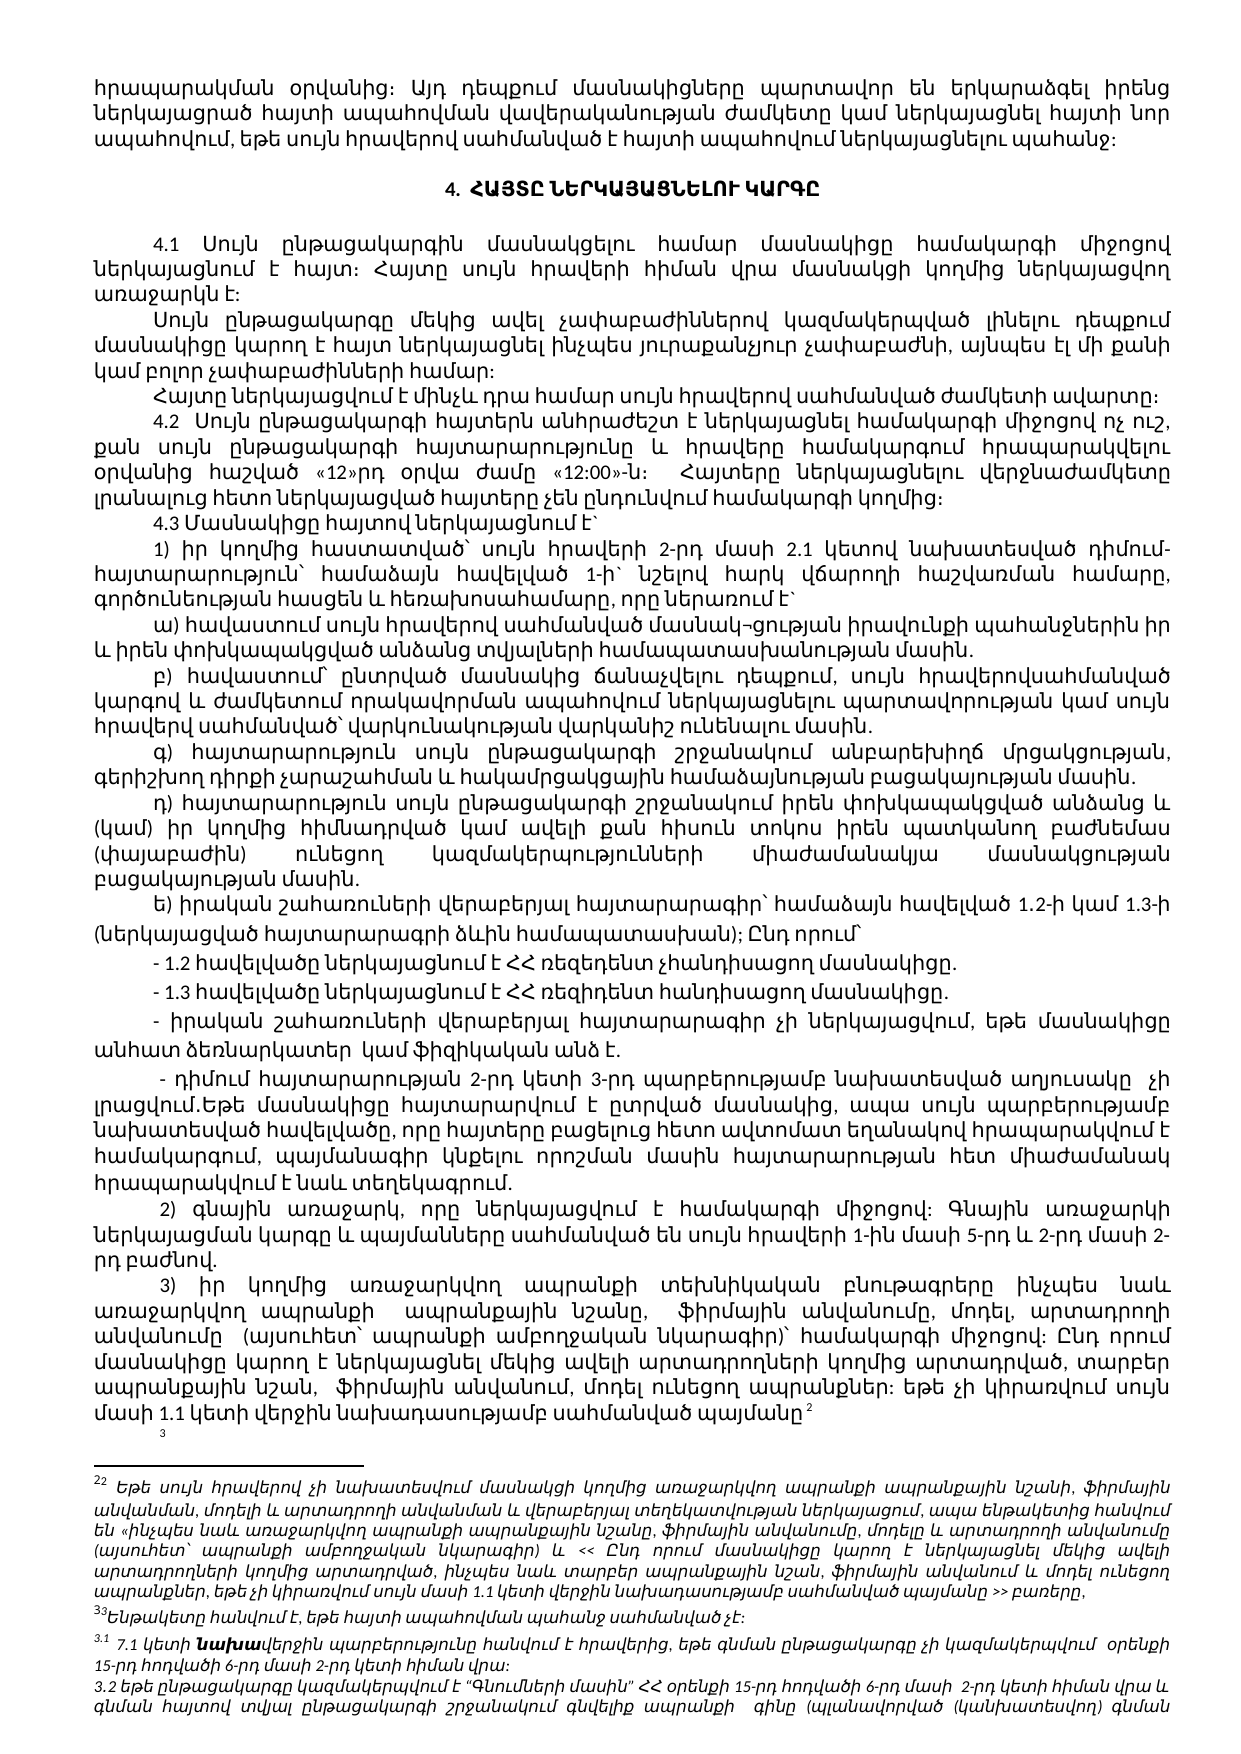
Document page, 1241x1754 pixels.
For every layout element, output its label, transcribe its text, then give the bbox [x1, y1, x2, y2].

text - դիմում հայտարարության 2-րդ կետի 3-րդ պարբերությամբ նախատեսված աղյուսակը չի լրացվում․Եթե մասնակիցը հայտարարվում է ըտրված մասնակից, ապա սույն պարբերությամբ նախատեսված հավելվածը, որը հայտերը բացելուց հետո ավտոմատ եղանակով հրապարակվում է համակարգում, պայմանագիր կնքելու որոշման մասին հայտարարության հետ միաժամանակ հրապարակվում է նաև տեղեկագրում. [94, 1067, 1171, 1196]
text - 1.3 հավելվածը ներկայացնում է ՀՀ ռեզիդենտ հանդիսացող մասնակիցը. [94, 979, 1171, 1004]
text 4.1 Սույն ընթացակարգին մասնակցելու համար մասնակիցը համակարգի միջոցով ներկայացնում է հայտ։ Հայտը սույն հրավերի հիման վրա մասնակցի կողմից ներկայացվող առաջարկն է: [94, 231, 1171, 307]
text 3 [94, 1425, 1171, 1451]
text 2) գնային առաջարկ, որը ներկայացվում է համակարգի միջոցով: Գնային առաջարկի ներկայացման կարգը և պայմանները սահմանված են սույն հրավերի 1-ին մասի 5-րդ և 2-րդ մասի 2-րդ բաժնով. [94, 1196, 1171, 1273]
text 4. ՀԱՅՏԸ ՆԵՐԿԱՅԱՑՆԵԼՈՒ ԿԱՐԳԸ [94, 177, 1171, 202]
text - 1.2 հավելվածը ներկայացնում է ՀՀ ռեզեդենտ չհանդիսացող մասնակիցը. [94, 950, 1171, 975]
text դ) հայտարարություն սույն ընթացակարգի շրջանակում իրեն փոխկապակցված անձանց և (կամ) իր կողմից հիմնադրված կամ ավելի քան հիսուն տոկոս իրեն պատկանող բաժնեմաս (փայաբաժին) ունեցող կազմակերպությունների միաժամանակյա մասնակցության բացակայության մասին. [94, 790, 1171, 892]
text 1) իր կողմից հաստատված՝ սույն հրավերի 2-րդ մասի 2.1 կետով նախատեսված դիմում-հայտարարություն՝ համաձայն հավելված 1-ի` նշելով հարկ վճարողի հաշվառման համարը, գործունեության հասցեն և հեռախոսահամարը, որը ներառում է` [94, 536, 1171, 612]
text ա) հավաստում սույն հրավերով սահմանված մասնակ¬ցության իրավունքի պահանջներին իր և իրեն փոխկապակցված անձանց տվյալների համապատասխանության մասին. [94, 612, 1171, 663]
text ե) իրական շահառուների վերաբերյալ հայտարարագիր՝ համաձայն հավելված 1․2-ի կամ 1.3-ի (ներկայացված հայտարարագրի ձևին համապատասխան); Ընդ որում՝ [94, 892, 1171, 946]
text 4.2 Սույն ընթացակարգի հայտերն անհրաժեշտ է ներկայացնել համակարգի միջոցով ոչ ուշ, քան սույն ընթացակարգի հայտարարությունը և հրավերը համակարգում հրապարակվելու օրվանից հաշված «12»րդ օրվա ժամը «12:00»-ն։ Հայտերը ներկայացնելու վերջնաժամկետը լրանալուց հետո ներկայացված հայտերը չեն ընդունվում համակարգի կողմից։ [94, 409, 1171, 510]
text 3) իր կողմից առաջարկվող ապրանքի տեխնիկական բնութագրերը ինչպես նաև առաջարկվող ապրանքի ապրանքային նշանը, ֆիրմային անվանումը, մոդել, արտադրողի անվանումը (այսուհետ՝ ապրանքի ամբողջական նկարագիր)՝ համակարգի միջոցով: Ընդ որում մասնակիցը կարող է ներկայացնել մեկից ավելի արտադրողների կողմից արտադրված, տարբեր ապրանքային նշան, ֆիրմային անվանում, մոդել ունեցող ապրանքներ: եթե չի կիրառվում սույն մասի 1.1 կետի վերջին նախադասությամբ սահմանված պայմանը 2 [94, 1273, 1171, 1425]
text 4.3 Մասնակիցը հայտով ներկայացնում է` [94, 510, 1171, 536]
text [94, 75, 1171, 151]
text Սույն ընթացակարգը մեկից ավել չափաբաժիններով կազմակերպված լինելու դեպքում մասնակիցը կարող է հայտ ներկայացնել ինչպես յուրաքանչյուր չափաբաժնի, այնպես էլ մի քանի կամ բոլոր չափաբաժինների համար: [94, 307, 1171, 383]
text Հայտը ներկայացվում է մինչև դրա համար սույն հրավերով սահմանված ժամկետի ավարտը։ [94, 383, 1171, 409]
text գ) հայտարարություն սույն ընթացակարգի շրջանակում անբարեխիղճ մրցակցության, գերիշխող դիրքի չարաշահման և հակամրցակցային համաձայնության բացակայության մասին. [94, 739, 1171, 790]
text բ) հավաստում՝ ընտրված մասնակից ճանաչվելու դեպքում, սույն հրավերովսահմանված կարգով և ժամկետում որակավորման ապահովում ներկայացնելու պարտավորության կամ սույն հրավերվ սահմանված՝ վարկունակության վարկանիշ ունենալու մասին. [94, 663, 1171, 739]
text - իրական շահառուների վերաբերյալ հայտարարագիր չի ներկայացվում, եթե մասնակիցը անհատ ձեռնարկատեր կամ ֆիզիկական անձ է. [94, 1008, 1171, 1063]
